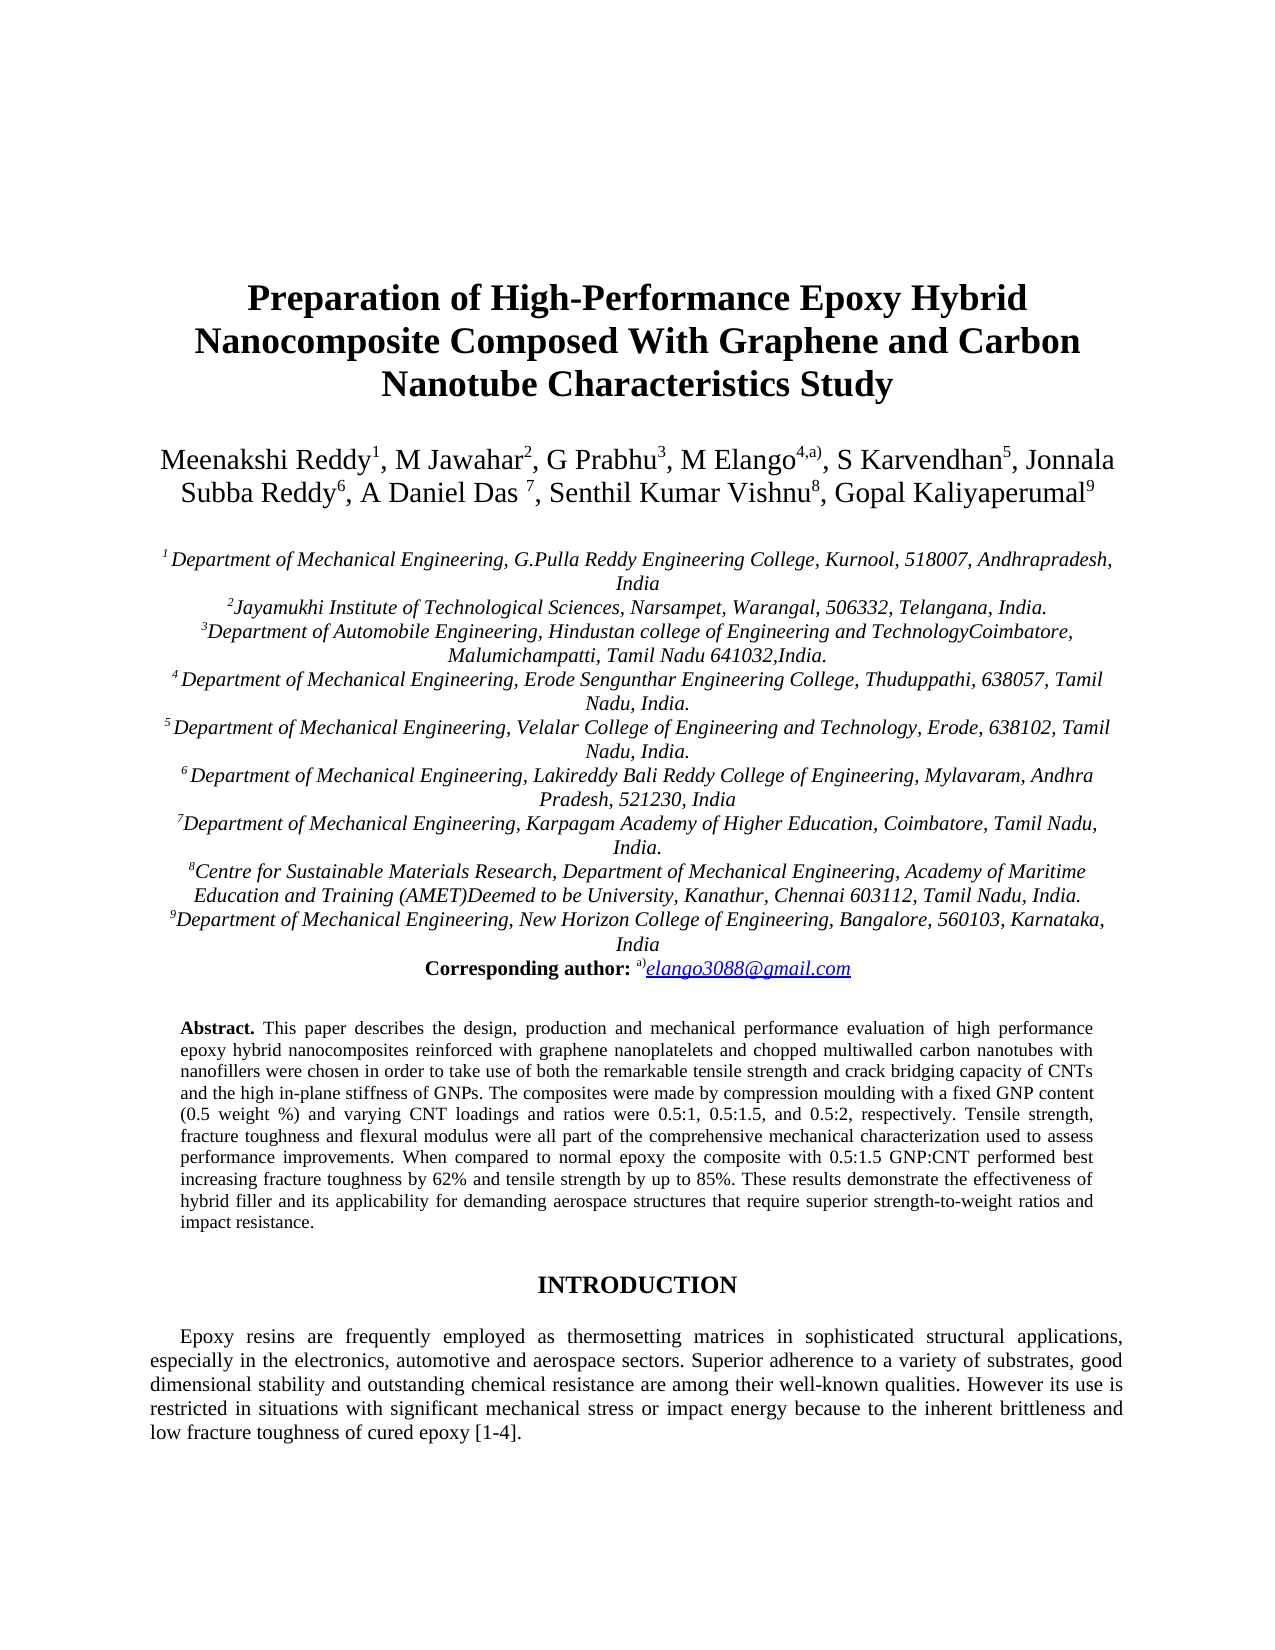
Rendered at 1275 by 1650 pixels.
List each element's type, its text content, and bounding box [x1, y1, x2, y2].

text Epoxy resins are frequently employed as thermosetting matrices in sophisticated structural applications, especially in the electronics, automotive and aerospace sectors. Superior adherence to a variety of substrates, good dimensional stability and outstanding chemical resistance are among their well-known qualities. However its use is restricted in situations with significant mechanical stress or impact energy because to the inherent brittleness and low fracture toughness of cured epoxy [1-4]. [150, 1324, 1125, 1444]
text 4 Department of Mechanical Engineering, Erode Sengunthar Engineering College, Thuduppathi, 638057, Tamil Nadu, India. [150, 667, 1125, 715]
text 3Department of Automobile Engineering, Hindustan college of Engineering and TechnologyCoimbatore, Malumichampatti, Tamil Nadu 641032,India. [150, 619, 1125, 667]
subtitle Introduction [150, 1270, 1125, 1299]
text 1 Department of Mechanical Engineering, G.Pulla Reddy Engineering College, Kurnool, 518007, Andhrapradesh, India [150, 546, 1125, 594]
text 9Department of Mechanical Engineering, New Horizon College of Engineering, Bangalore, 560103, Karnataka, India [150, 907, 1125, 956]
text Corresponding author: a)elango3088@gmail.com [150, 956, 1125, 979]
text Meenakshi Reddy1, M Jawahar2, G Prabhu3, M Elango4,a), S Karvendhan5, Jonnala Subba Reddy6, A Daniel Das 7, Senthil Kumar Vishnu8, Gopal Kaliyaperumal9 [150, 442, 1125, 509]
text Abstract. This paper describes the design, production and mechanical performance evaluation of high performance epoxy hybrid nanocomposites reinforced with graphene nanoplatelets and chopped multiwalled carbon nanotubes with nanofillers were chosen in order to take use of both the remarkable tensile strength and crack bridging capacity of CNTs and the high in-plane stiffness of GNPs. The composites were made by compression moulding with a fixed GNP content (0.5 weight %) and varying CNT loadings and ratios were 0.5:1, 0.5:1.5, and 0.5:2, respectively. Tensile strength, fracture toughness and flexural modulus were all part of the comprehensive mechanical characterization used to assess performance improvements. When compared to normal epoxy the composite with 0.5:1.5 GNP:CNT performed best increasing fracture toughness by 62% and tensile strength by up to 85%. These results demonstrate the effectiveness of hybrid filler and its applicability for demanding aerospace structures that require superior strength-to-weight ratios and impact resistance. [180, 1017, 1095, 1233]
title Preparation of High-Performance Epoxy Hybrid Nanocomposite Composed With Graphene and Carbon Nanotube Characteristics Study [150, 275, 1125, 404]
text 2Jayamukhi Institute of Technological Sciences, Narsampet, Warangal, 506332, Telangana, India. [150, 594, 1125, 619]
text 6 Department of Mechanical Engineering, Lakireddy Bali Reddy College of Engineering, Mylavaram, Andhra Pradesh, 521230, India [150, 763, 1125, 811]
text 8Centre for Sustainable Materials Research, Department of Mechanical Engineering, Academy of Maritime Education and Training (AMET)Deemed to be University, Kanathur, Chennai 603112, Tamil Nadu, India. [150, 859, 1125, 907]
text 7Department of Mechanical Engineering, Karpagam Academy of Higher Education, Coimbatore, Tamil Nadu, India. [150, 811, 1125, 859]
text 5 Department of Mechanical Engineering, Velalar College of Engineering and Technology, Erode, 638102, Tamil Nadu, India. [150, 715, 1125, 763]
